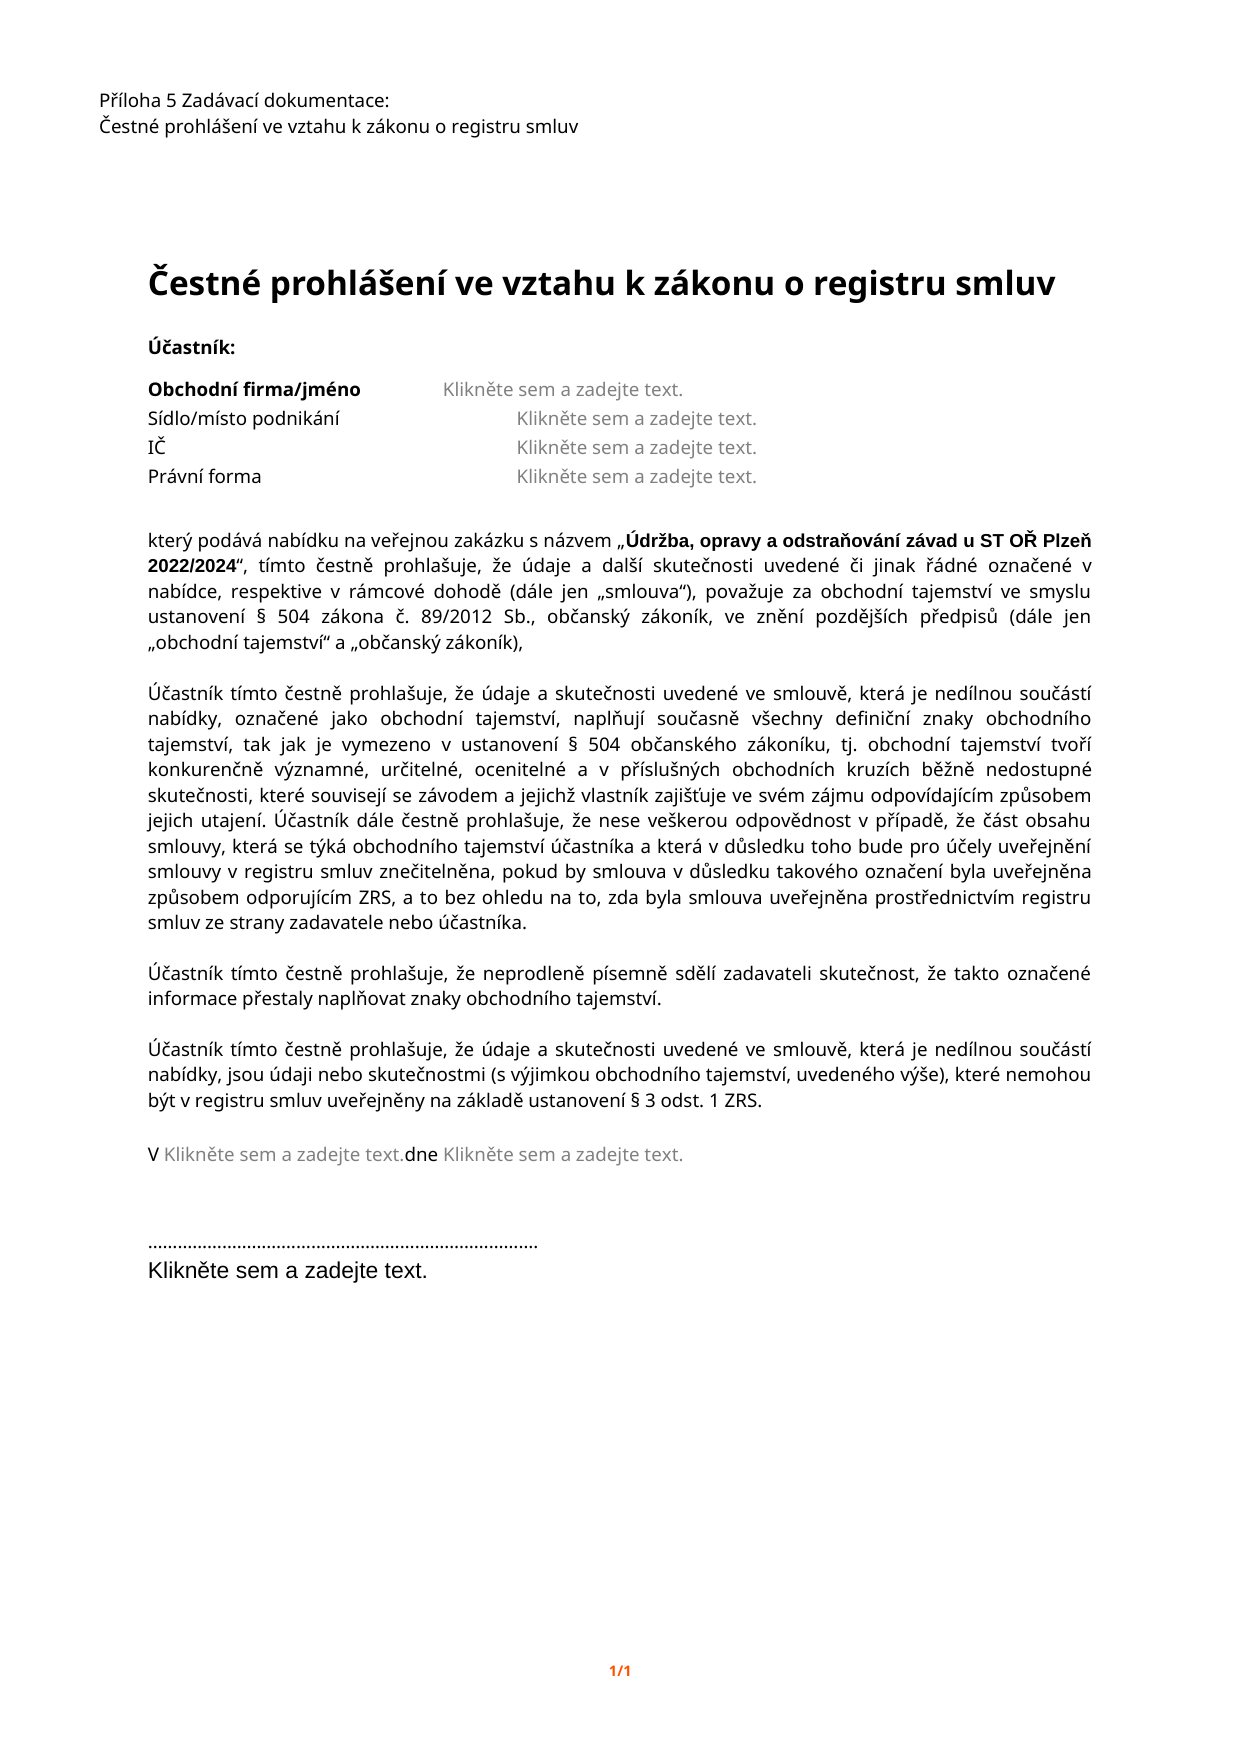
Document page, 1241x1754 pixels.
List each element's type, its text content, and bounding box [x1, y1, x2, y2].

text Sídlo/místo podnikání [148, 402, 1093, 431]
text Účastník tímto čestně prohlašuje, že neprodleně písemně sdělí zadavateli skutečnost, že takto označené informace přestaly naplňovat znaky obchodního tajemství. [148, 960, 1093, 1011]
title Čestné prohlášení ve vztahu k zákonu o registru smluv [148, 259, 1093, 305]
text IČ [148, 431, 1093, 460]
text Účastník: [148, 330, 1093, 361]
text který podává nabídku na veřejnou zakázku s názvem „Údržba, opravy a odstraňování závad u ST OŘ Plzeň 2022/2024“, tímto čestně prohlašuje, že údaje a další skutečnosti uvedené či jinak řádné označené v nabídce, respektive v rámcové dohodě (dále jen „smlouva“), považuje za obchodní tajemství ve smyslu ustanovení § 504 zákona č. 89/2012 Sb., občanský zákoník, ve znění pozdějších předpisů (dále jen „obchodní tajemství“ a „občanský zákoník), [148, 527, 1093, 655]
text V dne [148, 1138, 1092, 1167]
text Obchodní firma/jméno [148, 373, 1093, 402]
text Účastník tímto čestně prohlašuje, že údaje a skutečnosti uvedené ve smlouvě, která je nedílnou součástí nabídky, jsou údaji nebo skutečnostmi (s výjimkou obchodního tajemství, uvedeného výše), které nemohou být v registru smluv uveřejněny na základě ustanovení § 3 odst. 1 ZRS. [148, 1036, 1093, 1113]
text Právní forma [148, 460, 1093, 489]
text Účastník tímto čestně prohlašuje, že údaje a skutečnosti uvedené ve smlouvě, která je nedílnou součástí nabídky, označené jako obchodní tajemství, naplňují současně všechny definiční znaky obchodního tajemství, tak jak je vymezeno v ustanovení § 504 občanského zákoníku, tj. obchodní tajemství tvoří konkurenčně významné, určitelné, ocenitelné a v příslušných obchodních kruzích běžně nedostupné skutečnosti, které souvisejí se závodem a jejichž vlastník zajišťuje ve svém zájmu odpovídajícím způsobem jejich utajení. Účastník dále čestně prohlašuje, že nese veškerou odpovědnost v případě, že část obsahu smlouvy, která se týká obchodního tajemství účastníka a která v důsledku toho bude pro účely uveřejnění smlouvy v registru smluv znečitelněna, pokud by smlouva v důsledku takového označení byla uveřejněna způsobem odporujícím ZRS, a to bez ohledu na to, zda byla smlouva uveřejněna prostřednictvím registru smluv ze strany zadavatele nebo účastníka. [148, 680, 1093, 935]
text ……………………………………………………………………. [148, 1225, 1092, 1254]
